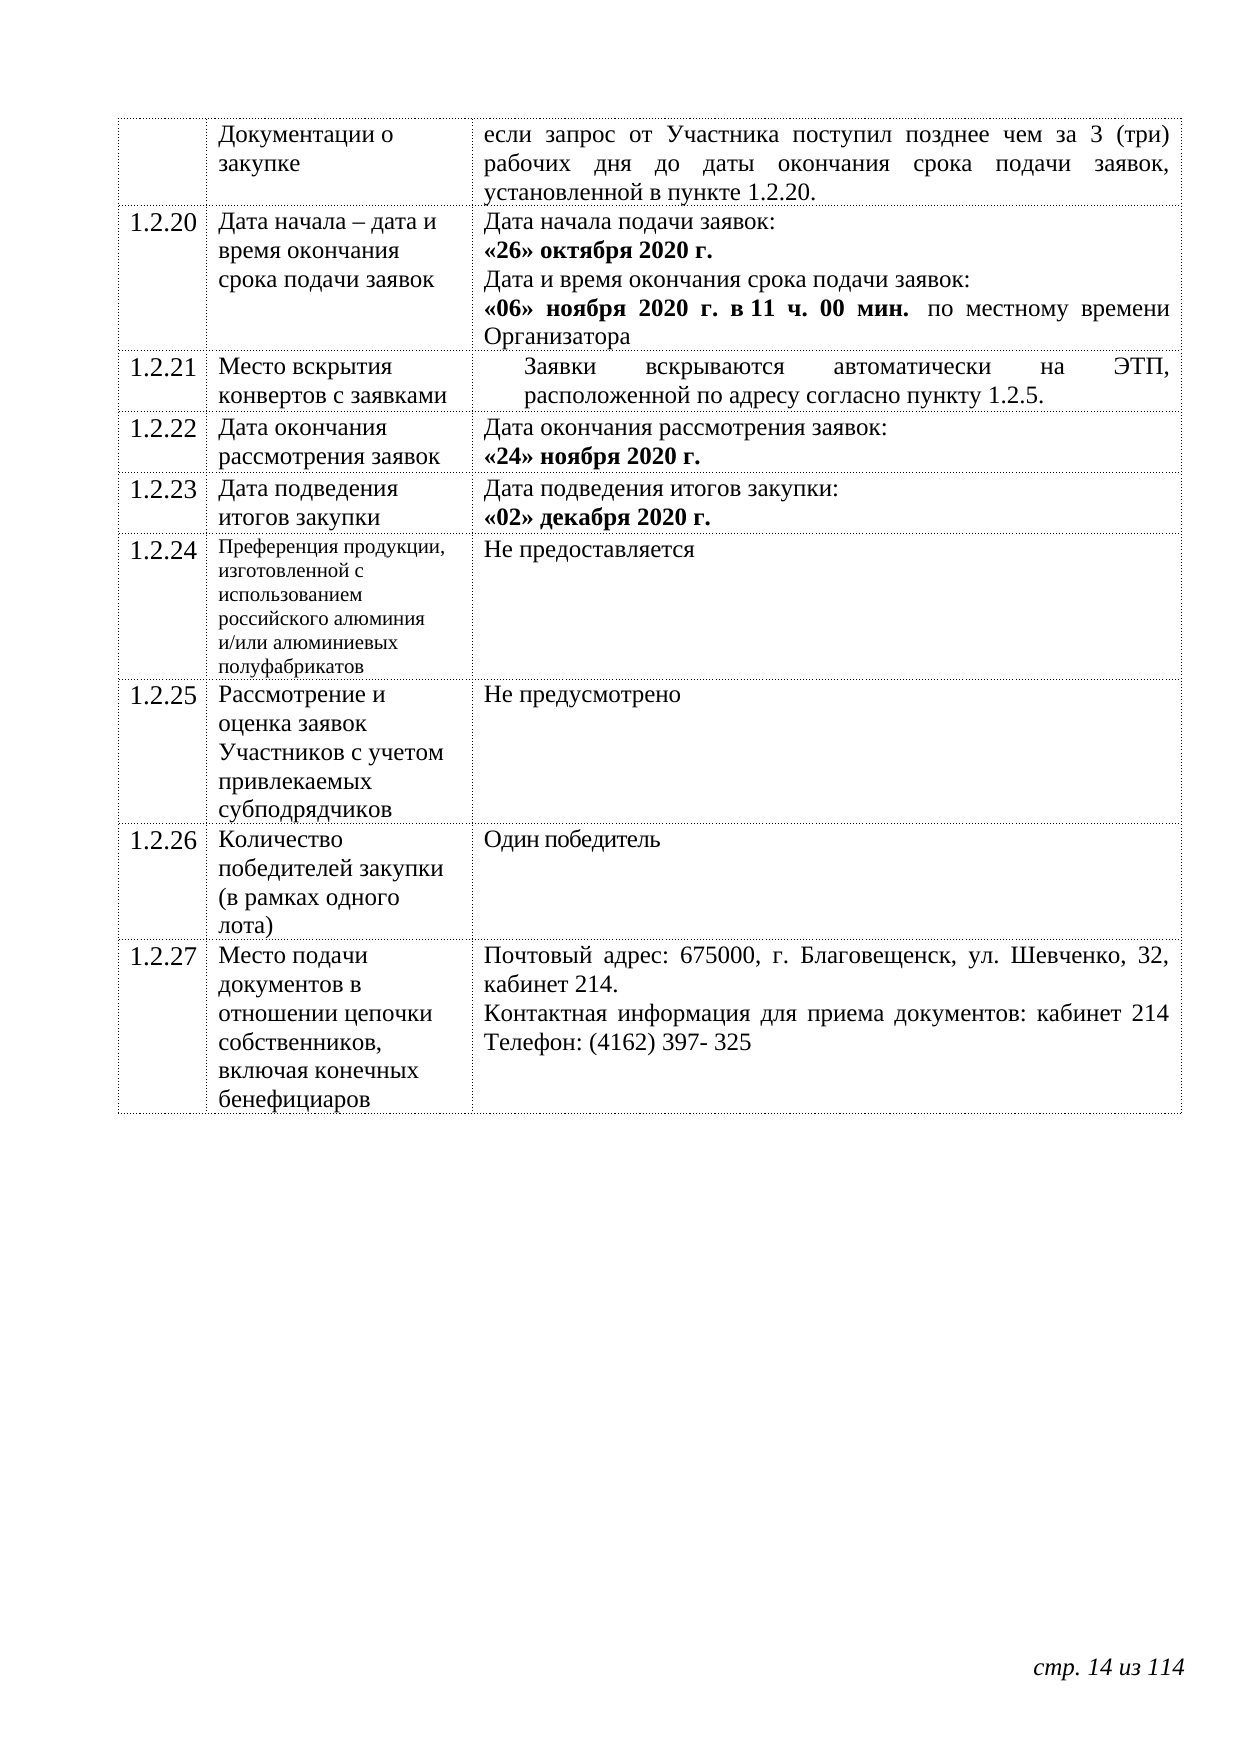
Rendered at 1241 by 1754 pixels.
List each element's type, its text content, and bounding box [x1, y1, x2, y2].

table_cell Не предусмотрено [473, 679, 1181, 823]
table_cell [207, 118, 472, 205]
table_cell Преференция продукции, изготовленной с использованием российского алюминия и/или алюминиевых полуфабрикатов [207, 533, 472, 678]
table_cell [118, 823, 207, 939]
table_cell Дата подведения итогов закупки: «02» декабря 2020 г. [473, 472, 1181, 533]
table_cell Место вскрытия конвертов с заявками [207, 350, 472, 411]
table_cell [118, 939, 207, 1113]
table_cell Один победитель [473, 823, 1181, 939]
table_cell [118, 533, 207, 678]
table_cell Место подачи документов в отношении цепочки собственников, включая конечных бенефициаров [207, 939, 472, 1113]
table_cell Не предоставляется [473, 533, 1181, 678]
table_cell [118, 472, 207, 533]
table_cell Дата окончания рассмотрения заявок: «24» ноября 2020 г. [473, 411, 1181, 472]
table_cell [118, 350, 207, 411]
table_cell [473, 118, 1181, 205]
table_cell Заявки вскрываются автоматически на ЭТП, расположенной по адресу согласно пункту 1.2.5. [473, 350, 1181, 411]
table_cell Почтовый адрес: 675000, г. Благовещенск, ул. Шевченко, 32, кабинет 214. Контактная информация для приема документов: кабинет 214 Телефон: (4162) 397- 325 [473, 939, 1181, 1113]
table_cell [118, 205, 207, 350]
table_cell Дата окончания рассмотрения заявок [207, 411, 472, 472]
table_cell Рассмотрение и оценка заявок Участников с учетом привлекаемых субподрядчиков [207, 679, 472, 823]
table_cell Дата подведения итогов закупки [207, 472, 472, 533]
table_cell Количество победителей закупки (в рамках одного лота) [207, 823, 472, 939]
table_cell [118, 118, 207, 205]
table_cell [118, 411, 207, 472]
table_cell Дата начала подачи заявок: «26» октября 2020 г. Дата и время окончания срока подачи заявок: «06» ноября 2020 г. в 11 ч. 00 мин. по местному времени Организатора [473, 205, 1181, 350]
table_cell Дата начала – дата и время окончания срока подачи заявок [207, 205, 472, 350]
table_cell [118, 679, 207, 823]
